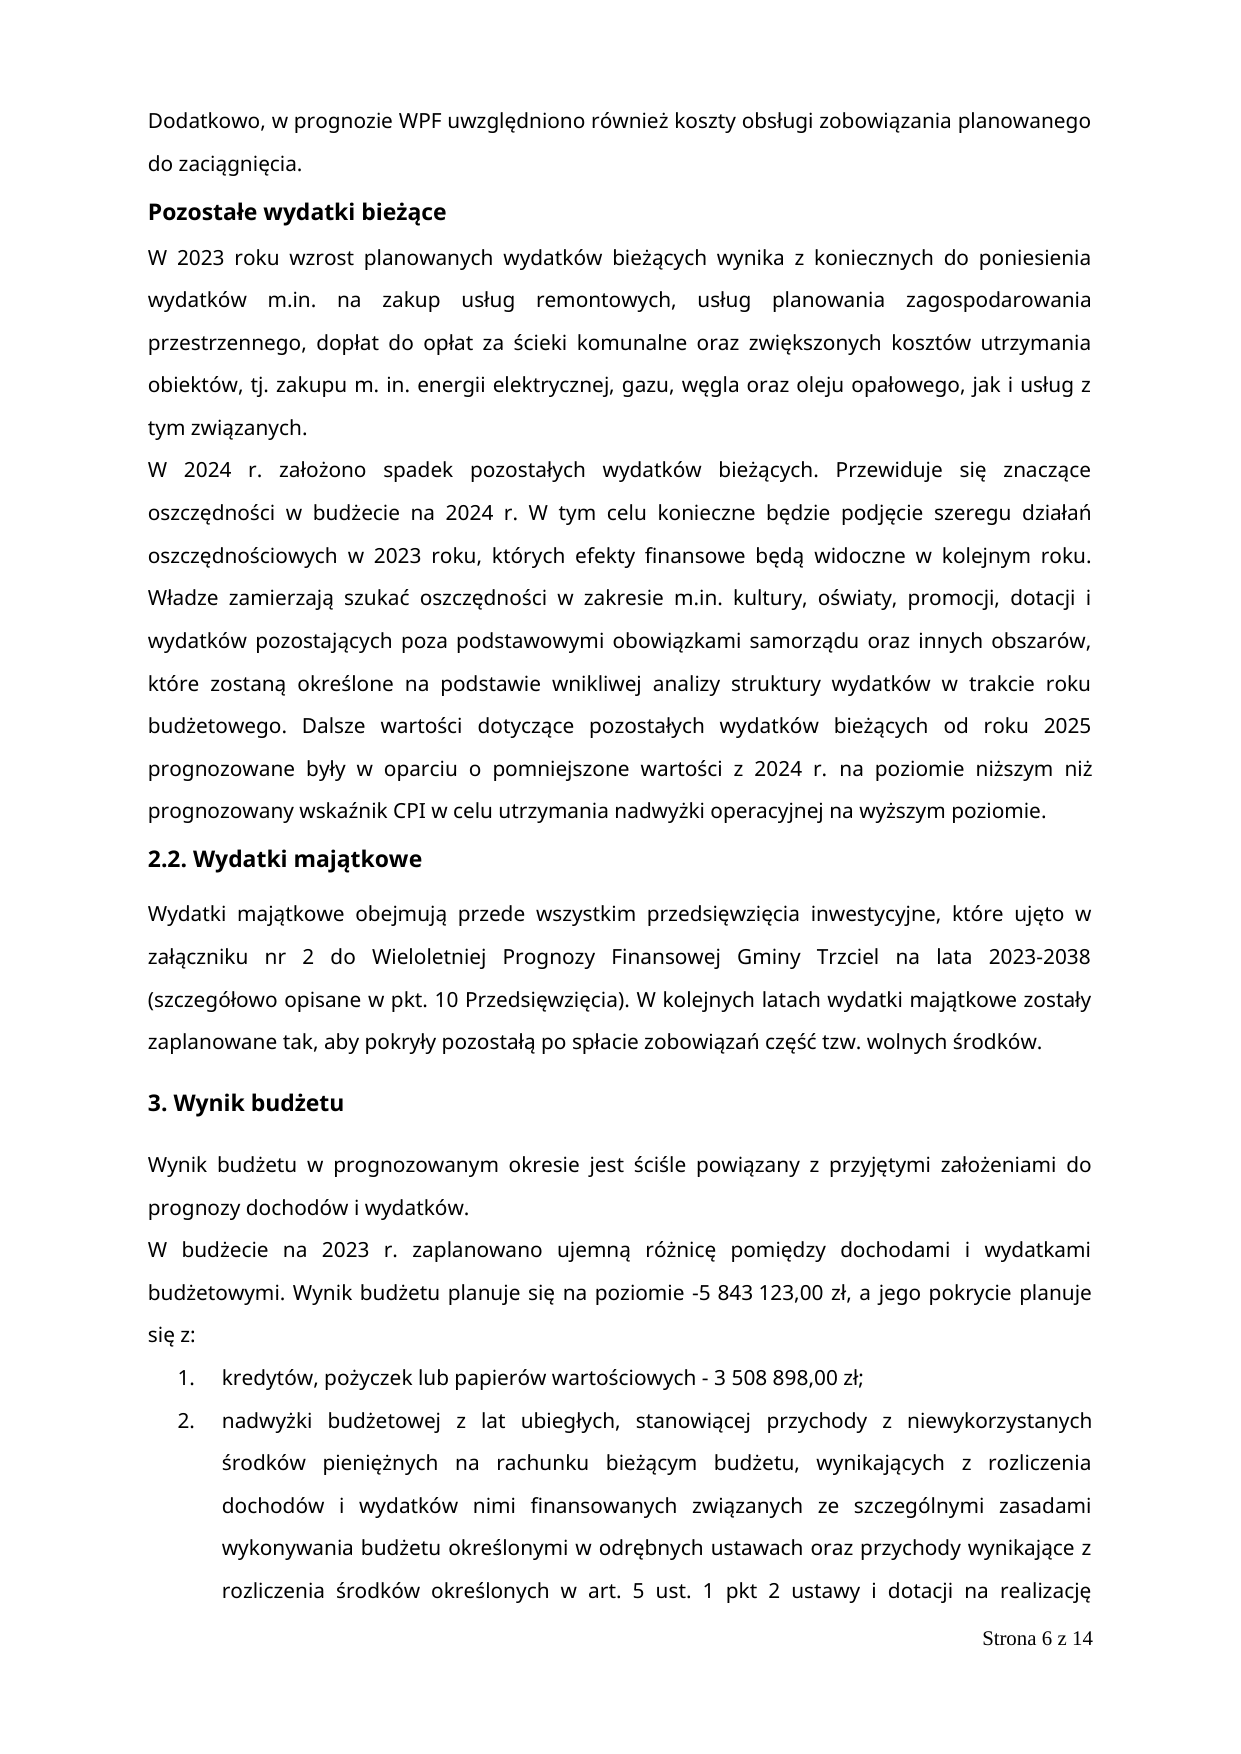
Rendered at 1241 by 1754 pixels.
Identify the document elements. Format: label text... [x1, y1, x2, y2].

text W 2024 r. założono spadek pozostałych wydatków bieżących. Przewiduje się znaczące oszczędności w budżecie na 2024 r. W tym celu konieczne będzie podjęcie szeregu działań oszczędnościowych w 2023 roku, których efekty finansowe będą widoczne w kolejnym roku. Władze zamierzają szukać oszczędności w zakresie m.in. kultury, oświaty, promocji, dotacji i wydatków pozostających poza podstawowymi obowiązkami samorządu oraz innych obszarów, które zostaną określone na podstawie wnikliwej analizy struktury wydatków w trakcie roku budżetowego. Dalsze wartości dotyczące pozostałych wydatków bieżących od roku 2025 prognozowane były w oparciu o pomniejszone wartości z 2024 r. na poziomie niższym niż prognozowany wskaźnik CPI w celu utrzymania nadwyżki operacyjnej na wyższym poziomie. [148, 456, 1092, 825]
text Dodatkowo, w prognozie WPF uwzględniono również koszty obsługi zobowiązania planowanego do zaciągnięcia. [148, 106, 1092, 177]
text W budżecie na 2023 r. zaplanowano ujemną różnicę pomiędzy dochodami i wydatkami budżetowymi. Wynik budżetu planuje się na poziomie -5 843 123,00 zł, a jego pokrycie planuje się z: [148, 1235, 1092, 1349]
list kredytów, pożyczek lub papierów wartościowych - 3 508 898,00 zł; [177, 1363, 1092, 1392]
subtitle Pozostałe wydatki bieżące [148, 196, 1092, 227]
text W 2023 roku wzrost planowanych wydatków bieżących wynika z koniecznych do poniesienia wydatków m.in. na zakup usług remontowych, usług planowania zagospodarowania przestrzennego, dopłat do opłat za ścieki komunalne oraz zwiększonych kosztów utrzymania obiektów, tj. zakupu m. in. energii elektrycznej, gazu, węgla oraz oleju opałowego, jak i usług z tym związanych. [148, 243, 1092, 441]
subtitle 3. Wynik budżetu [148, 1087, 1092, 1118]
text Wydatki majątkowe obejmują przede wszystkim przedsięwzięcia inwestycyjne, które ujęto w załączniku nr 2 do Wieloletniej Prognozy Finansowej Gminy Trzciel na lata 2023-2038 (szczegółowo opisane w pkt. 10 Przedsięwzięcia). W kolejnych latach wydatki majątkowe zostały zaplanowane tak, aby pokryły pozostałą po spłacie zobowiązań część tzw. wolnych środków. [148, 899, 1092, 1056]
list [177, 1406, 1092, 1604]
text Wynik budżetu w prognozowanym okresie jest ściśle powiązany z przyjętymi założeniami do prognozy dochodów i wydatków. [148, 1150, 1092, 1221]
subtitle 2.2. Wydatki majątkowe [148, 843, 1092, 874]
